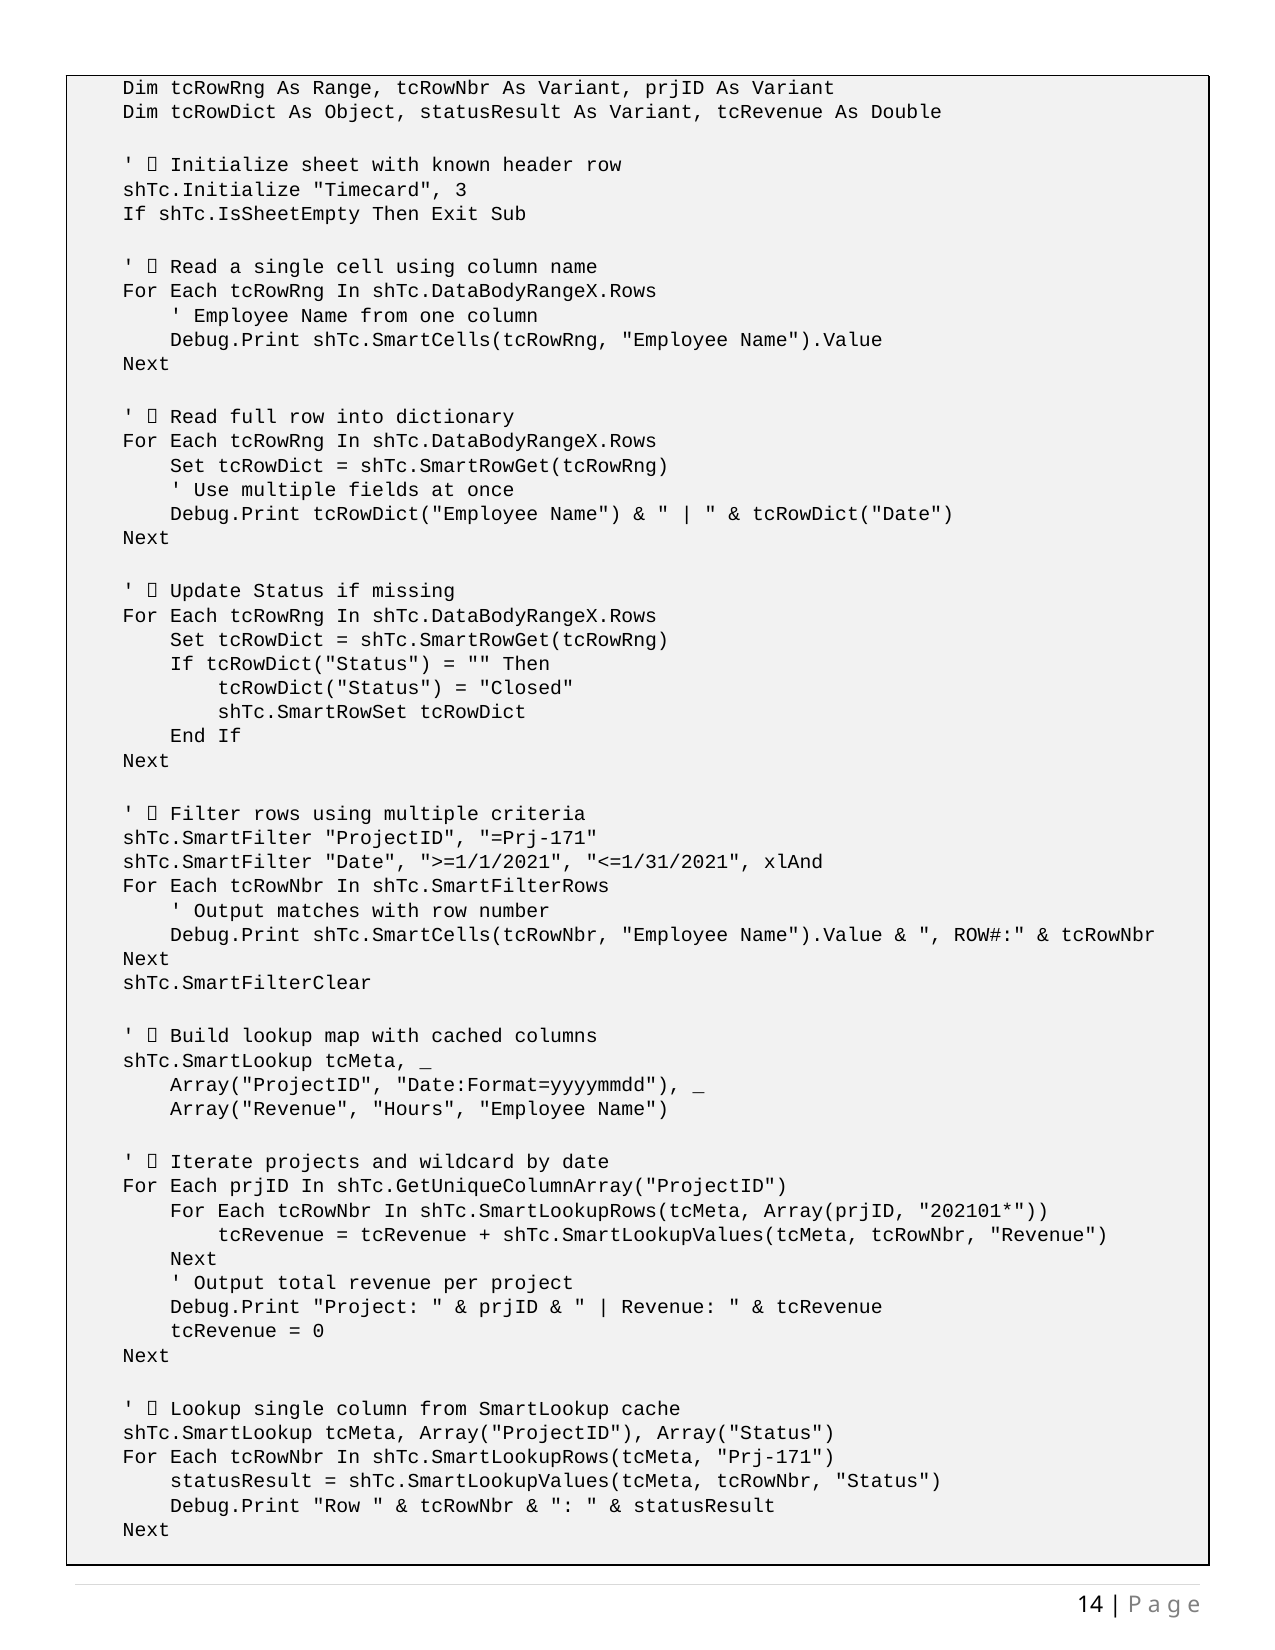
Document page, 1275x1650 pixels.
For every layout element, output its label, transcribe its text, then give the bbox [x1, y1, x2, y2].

text ' ✅ Filter rows using multiple criteria [67, 796, 1208, 825]
text Debug.Print shTc.SmartCells(tcRowRng, "Employee Name").Value [67, 327, 1208, 351]
text If tcRowDict("Status") = "" Then [67, 651, 1208, 675]
text Next [67, 1246, 1208, 1270]
text ' ✅ Read full row into dictionary [67, 399, 1208, 428]
text ' Output total revenue per project [67, 1270, 1208, 1294]
text statusResult = shTc.SmartLookupValues(tcMeta, tcRowNbr, "Status") [67, 1468, 1208, 1492]
text For Each tcRowNbr In shTc.SmartFilterRows [67, 873, 1208, 897]
text shTc.SmartRowSet tcRowDict [67, 699, 1208, 723]
text ' ✅ Read a single cell using column name [67, 249, 1208, 278]
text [67, 1444, 1208, 1468]
text Debug.Print tcRowDict("Employee Name") & " | " & tcRowDict("Date") [67, 501, 1208, 525]
text shTc.SmartFilter "ProjectID", "=Prj-171" [67, 825, 1208, 849]
text ' ✅ Update Status if missing [67, 573, 1208, 602]
text Next [67, 946, 1208, 970]
text ' ✅ Iterate projects and wildcard by date [67, 1144, 1208, 1173]
text Debug.Print "Row " & tcRowNbr & ": " & statusResult [67, 1492, 1208, 1517]
text Array("Revenue", "Hours", "Employee Name") [67, 1096, 1208, 1120]
text Next [67, 1517, 1208, 1541]
text shTc.SmartFilterClear [67, 970, 1208, 994]
text shTc.SmartLookup tcMeta, _ [67, 1047, 1208, 1072]
text shTc.Initialize "Timecard", 3 [67, 177, 1208, 201]
text ' ✅ Initialize sheet with known header row [67, 147, 1208, 177]
text Debug.Print shTc.SmartCells(tcRowNbr, "Employee Name").Value & ", ROW#:" & tcRowNbr [67, 922, 1208, 946]
text tcRevenue = tcRevenue + shTc.SmartLookupValues(tcMeta, tcRowNbr, "Revenue") [67, 1222, 1208, 1246]
text For Each tcRowRng In shTc.DataBodyRangeX.Rows [67, 278, 1208, 302]
text Array("ProjectID", "Date:Format=yyyymmdd"), _ [67, 1072, 1208, 1096]
text tcRowDict("Status") = "Closed" [67, 675, 1208, 699]
text ' Use multiple fields at once [67, 477, 1208, 501]
text For Each tcRowRng In shTc.DataBodyRangeX.Rows [67, 428, 1208, 452]
text If shTc.IsSheetEmpty Then Exit Sub [67, 201, 1208, 225]
text shTc.SmartLookup tcMeta, Array("ProjectID"), Array("Status") [67, 1420, 1208, 1444]
text Next [67, 351, 1208, 375]
text ' ✅ Lookup single column from SmartLookup cache [67, 1391, 1208, 1420]
text Set tcRowDict = shTc.SmartRowGet(tcRowRng) [67, 627, 1208, 651]
text Next [67, 525, 1208, 549]
text ' Output matches with row number [67, 897, 1208, 922]
text For Each tcRowNbr In shTc.SmartLookupRows(tcMeta, Array(prjID, "202101*")) [67, 1197, 1208, 1222]
text End If [67, 723, 1208, 747]
text ' ✅ Build lookup map with cached columns [67, 1018, 1208, 1047]
text For Each prjID In shTc.GetUniqueColumnArray("ProjectID") [67, 1173, 1208, 1197]
text Dim tcRowDict As Object, statusResult As Variant, tcRevenue As Double [67, 99, 1208, 123]
text For Each tcRowRng In shTc.DataBodyRangeX.Rows [67, 602, 1208, 627]
text ' Employee Name from one column [67, 302, 1208, 327]
text Debug.Print "Project: " & prjID & " | Revenue: " & tcRevenue [67, 1294, 1208, 1318]
text Next [67, 747, 1208, 772]
text Next [67, 1342, 1208, 1367]
text tcRevenue = 0 [67, 1318, 1208, 1342]
text Set tcRowDict = shTc.SmartRowGet(tcRowRng) [67, 452, 1208, 477]
text shTc.SmartFilter "Date", ">=1/1/2021", "<=1/31/2021", xlAnd [67, 849, 1208, 873]
text Dim tcRowRng As Range, tcRowNbr As Variant, prjID As Variant [67, 76, 1208, 99]
